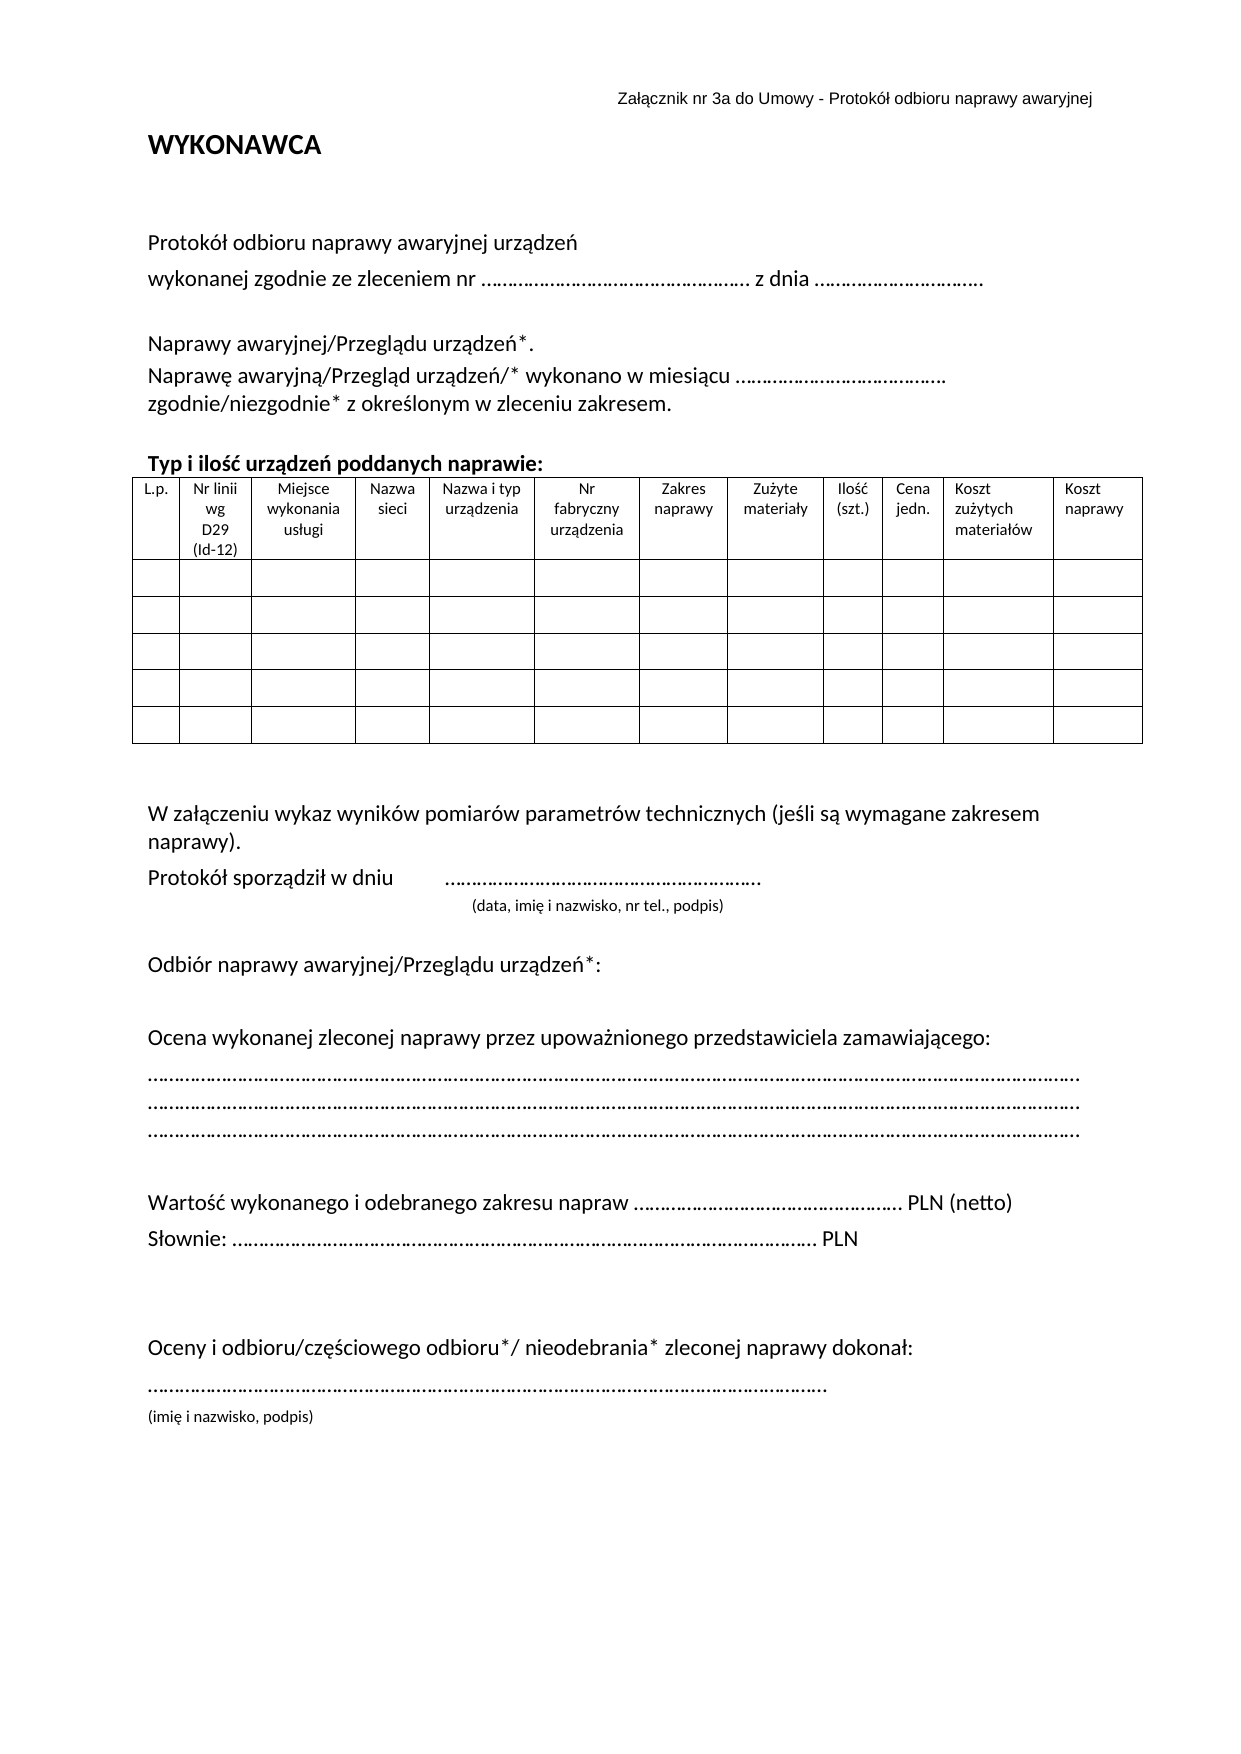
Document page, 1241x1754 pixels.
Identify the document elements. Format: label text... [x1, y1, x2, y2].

table_header Miejsce wykonania usługi [252, 478, 355, 559]
text Załącznik nr 3a do Umowy - Protokół odbioru naprawy awaryjnej [148, 89, 1093, 108]
table_cell [252, 707, 355, 743]
table_cell [883, 560, 943, 596]
table_header Nr linii wg D29 (Id-12) [180, 478, 251, 559]
table_cell [640, 634, 727, 669]
table_cell [430, 597, 534, 633]
text wykonanej zgodnie ze zleceniem nr …………………………………………… z dnia ………………………….. [148, 264, 1093, 292]
table_cell [252, 597, 355, 633]
table_header Nazwa sieci [356, 478, 429, 559]
table_cell [535, 560, 639, 596]
table_cell [252, 560, 355, 596]
table_cell [883, 597, 943, 633]
text Typ i ilość urządzeń poddanych naprawie: [148, 449, 1093, 477]
table_cell [430, 560, 534, 596]
table_cell [824, 634, 882, 669]
table_header Nr fabryczny urządzenia [535, 478, 639, 559]
table_cell [728, 670, 823, 706]
table_cell [180, 597, 251, 633]
table_cell [430, 634, 534, 669]
text (imię i nazwisko, podpis) [148, 1406, 1093, 1426]
table_cell [640, 670, 727, 706]
table_cell [430, 670, 534, 706]
table_cell [883, 707, 943, 743]
text ………………………………………………………………………………………………………………… [148, 1370, 1093, 1398]
table_header Zużyte materiały [728, 478, 823, 559]
table_cell [640, 707, 727, 743]
text Odbiór naprawy awaryjnej/Przeglądu urządzeń*: [148, 950, 1093, 978]
table_cell [252, 634, 355, 669]
table_cell [824, 560, 882, 596]
table_cell [728, 707, 823, 743]
table_cell [944, 634, 1053, 669]
table_cell [180, 560, 251, 596]
text ……………………………………………………………………………………………………………………………………………………………………………………………………………………………………………………………………………………………………………………………………………………………………………………………………………………………………………………………………………………… [148, 1059, 1093, 1143]
table_cell [883, 670, 943, 706]
table_header Zakres naprawy [640, 478, 727, 559]
text Naprawę awaryjną/Przegląd urządzeń/* wykonano w miesiącu …………………………………. zgodnie/niezgodnie* z określonym w zleceniu zakresem. [148, 361, 1093, 417]
table_cell [180, 707, 251, 743]
table_cell [1054, 707, 1142, 743]
text Protokół sporządził w dniu …………………………………………………… [148, 863, 1093, 891]
table_cell [133, 707, 179, 743]
table_cell [1054, 560, 1142, 596]
table_header Koszt zużytych materiałów [944, 478, 1053, 559]
table_cell [133, 597, 179, 633]
table_cell [180, 670, 251, 706]
text W załączeniu wykaz wyników pomiarów parametrów technicznych (jeśli są wymagane zakresem naprawy). [148, 799, 1093, 855]
table_header Ilość (szt.) [824, 478, 882, 559]
text Ocena wykonanej zleconej naprawy przez upoważnionego przedstawiciela zamawiającego: [148, 1023, 1093, 1051]
table_cell [728, 634, 823, 669]
table_cell [824, 597, 882, 633]
table_cell [356, 707, 429, 743]
text Oceny i odbioru/częściowego odbioru*/ nieodebrania* zleconej naprawy dokonał: [148, 1333, 1093, 1361]
table_cell [1054, 634, 1142, 669]
table_cell [356, 634, 429, 669]
text Słownie: ………………………………………………………………………………………………… PLN [148, 1224, 1093, 1252]
table_cell [824, 670, 882, 706]
table_cell [430, 707, 534, 743]
table_header Nazwa i typ urządzenia [430, 478, 534, 559]
table_cell [133, 560, 179, 596]
table_cell [944, 560, 1053, 596]
table_cell [728, 597, 823, 633]
table_cell [1054, 670, 1142, 706]
text (data, imię i nazwisko, nr tel., podpis) [148, 895, 1093, 916]
text Protokół odbioru naprawy awaryjnej urządzeń [148, 228, 1093, 256]
table_cell [1054, 597, 1142, 633]
table_cell [824, 707, 882, 743]
table_cell [535, 634, 639, 669]
table_header Cena jedn. [883, 478, 943, 559]
table_cell [535, 670, 639, 706]
text Naprawy awaryjnej/Przeglądu urządzeń*. [148, 329, 1093, 357]
table_cell [535, 597, 639, 633]
table_cell [356, 560, 429, 596]
text WYKONAWCA [148, 126, 1093, 162]
text Wartość wykonanego i odebranego zakresu napraw …………………………………………… PLN (netto) [148, 1188, 1093, 1216]
table_cell [356, 670, 429, 706]
table_cell [180, 634, 251, 669]
table_cell [944, 707, 1053, 743]
table_header L.p. [133, 478, 179, 559]
table_header Koszt naprawy [1054, 478, 1142, 559]
table_cell [133, 670, 179, 706]
table_cell [356, 597, 429, 633]
table_cell [133, 634, 179, 669]
table_cell [535, 707, 639, 743]
table_cell [252, 670, 355, 706]
table_cell [944, 670, 1053, 706]
table_cell [640, 560, 727, 596]
table_cell [728, 560, 823, 596]
table_cell [640, 597, 727, 633]
table_cell [944, 597, 1053, 633]
table_cell [883, 634, 943, 669]
